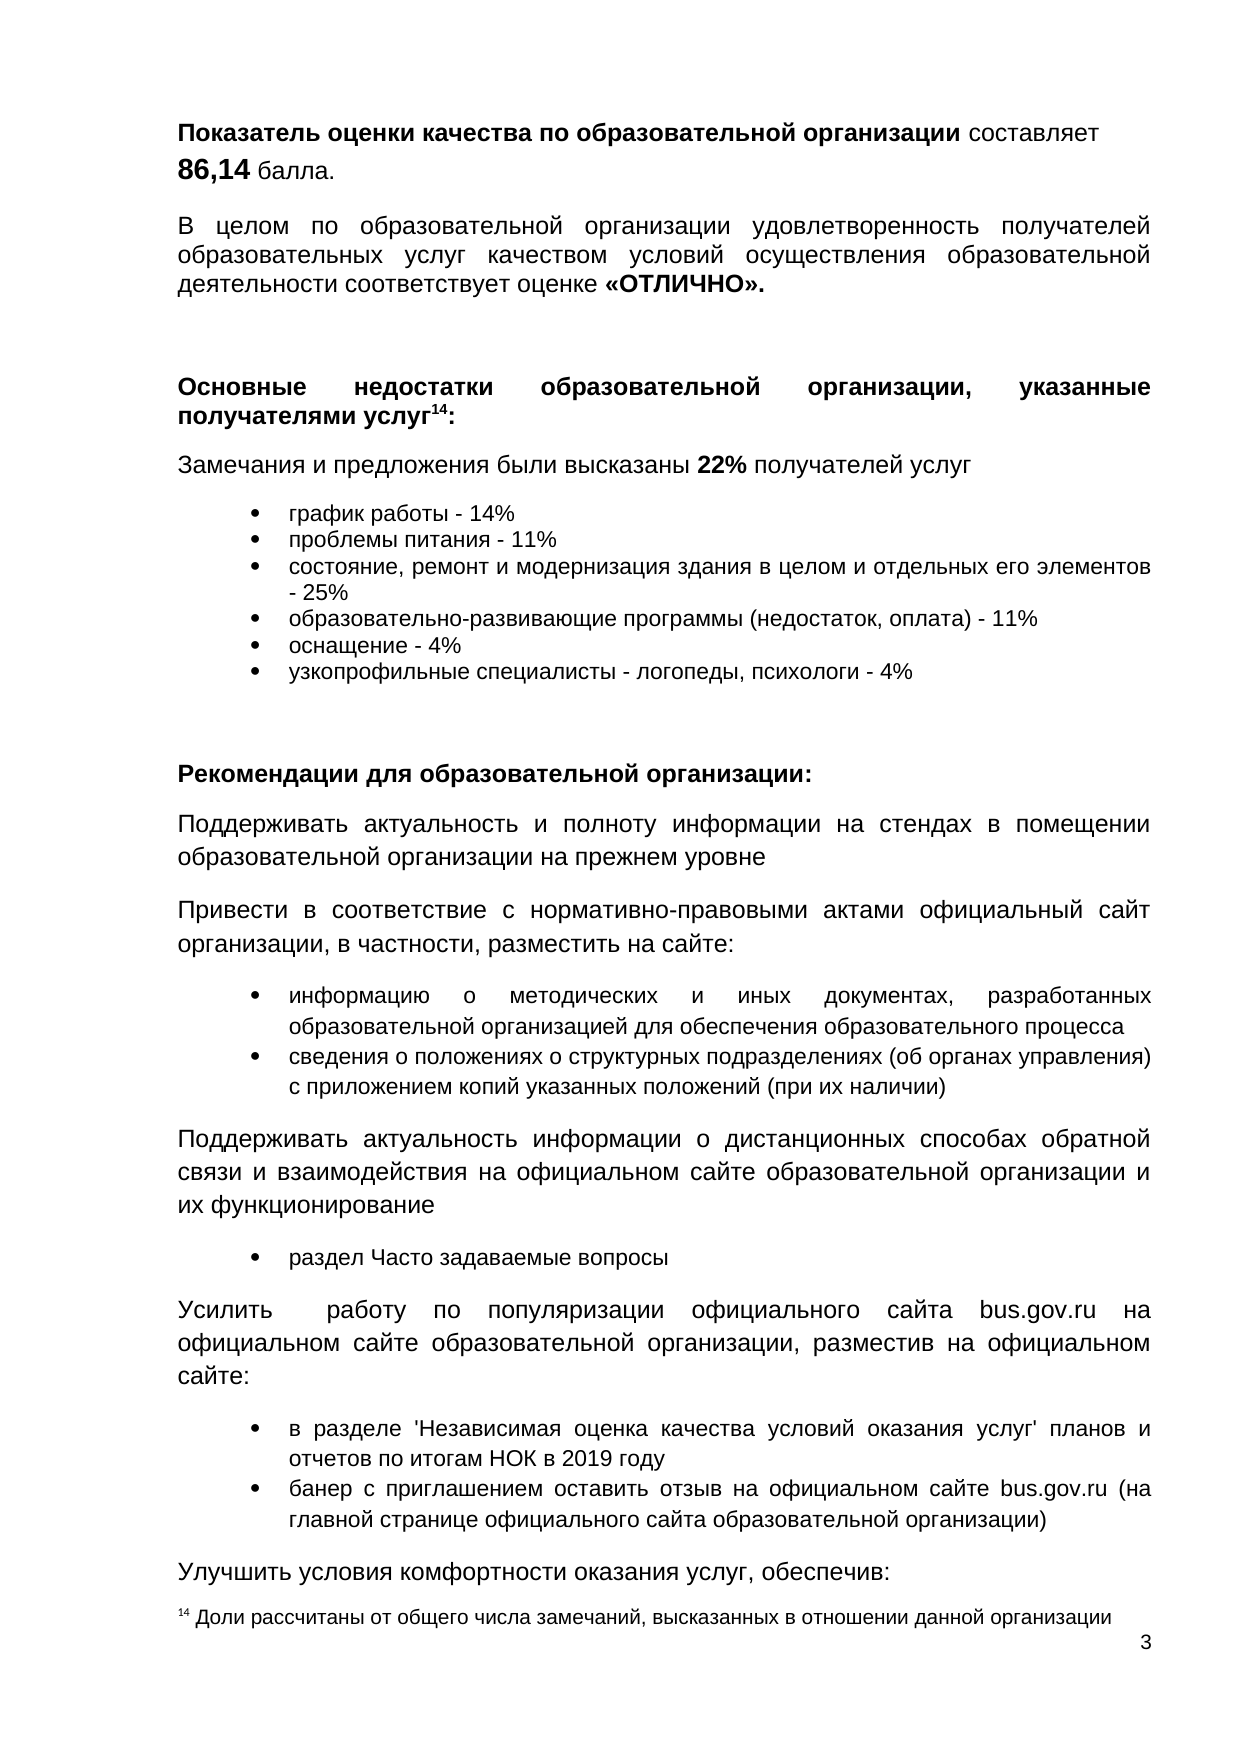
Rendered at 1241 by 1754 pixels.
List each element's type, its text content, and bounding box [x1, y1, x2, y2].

text Улучшить условия комфортности оказания услуг, обеспечив: [177, 1557, 1152, 1585]
list в разделе 'Независимая оценка качества условий оказания услуг' планов и отчетов по итогам НОК в 2019 году [251, 1415, 1152, 1471]
text Поддерживать актуальность информации о дистанционных способах обратной связи и взаимодействия на официальном сайте образовательной организации и их функционирование [177, 1124, 1152, 1219]
text Показатель оценки качества по образовательной организации составляет 86,14 балла. [177, 118, 1152, 185]
list состояние, ремонт и модернизация здания в целом и отдельных его элементов - 25% [251, 553, 1152, 605]
list сведения о положениях о структурных подразделениях (об органах управления) с приложением копий указанных положений (при их наличии) [251, 1043, 1152, 1099]
list график работы - 14% [251, 500, 1152, 526]
list банер с приглашением оставить отзыв на официальном сайте bus.gov.ru (на главной странице официального сайта образовательной организации) [251, 1475, 1152, 1532]
list оснащение - 4% [251, 632, 1152, 658]
text Замечания и предложения были высказаны 22% получателей услуг [177, 450, 1152, 479]
text Привести в соответствие с нормативно-правовыми актами официальный сайт организации, в частности, разместить на сайте: [177, 896, 1152, 957]
list узкопрофильные специалисты - логопеды, психологи - 4% [251, 658, 1152, 684]
list проблемы питания - 11% [251, 526, 1152, 553]
list информацию о методических и иных документах, разработанных образовательной организацией для обеспечения образовательного процесса [251, 982, 1152, 1039]
text Усилить работу по популяризации официального сайта bus.gov.ru на официальном сайте образовательной организации, разместив на официальном сайте: [177, 1295, 1152, 1390]
text В целом по образовательной организации удовлетворенность получателей образовательных услуг качеством условий осуществления образовательной деятельности соответствует оценке «ОТЛИЧНО». [177, 211, 1152, 297]
list раздел Часто задаваемые вопросы [251, 1244, 1152, 1270]
text Поддерживать актуальность и полноту информации на стендах в помещении образовательной организации на прежнем уровне [177, 809, 1152, 870]
text Рекомендации для образовательной организации: [177, 759, 1152, 788]
text Основные недостатки образовательной организации, указанные получателями услуг: [177, 372, 1152, 429]
list образовательно-развивающие программы (недостаток, оплата) - 11% [251, 605, 1152, 632]
